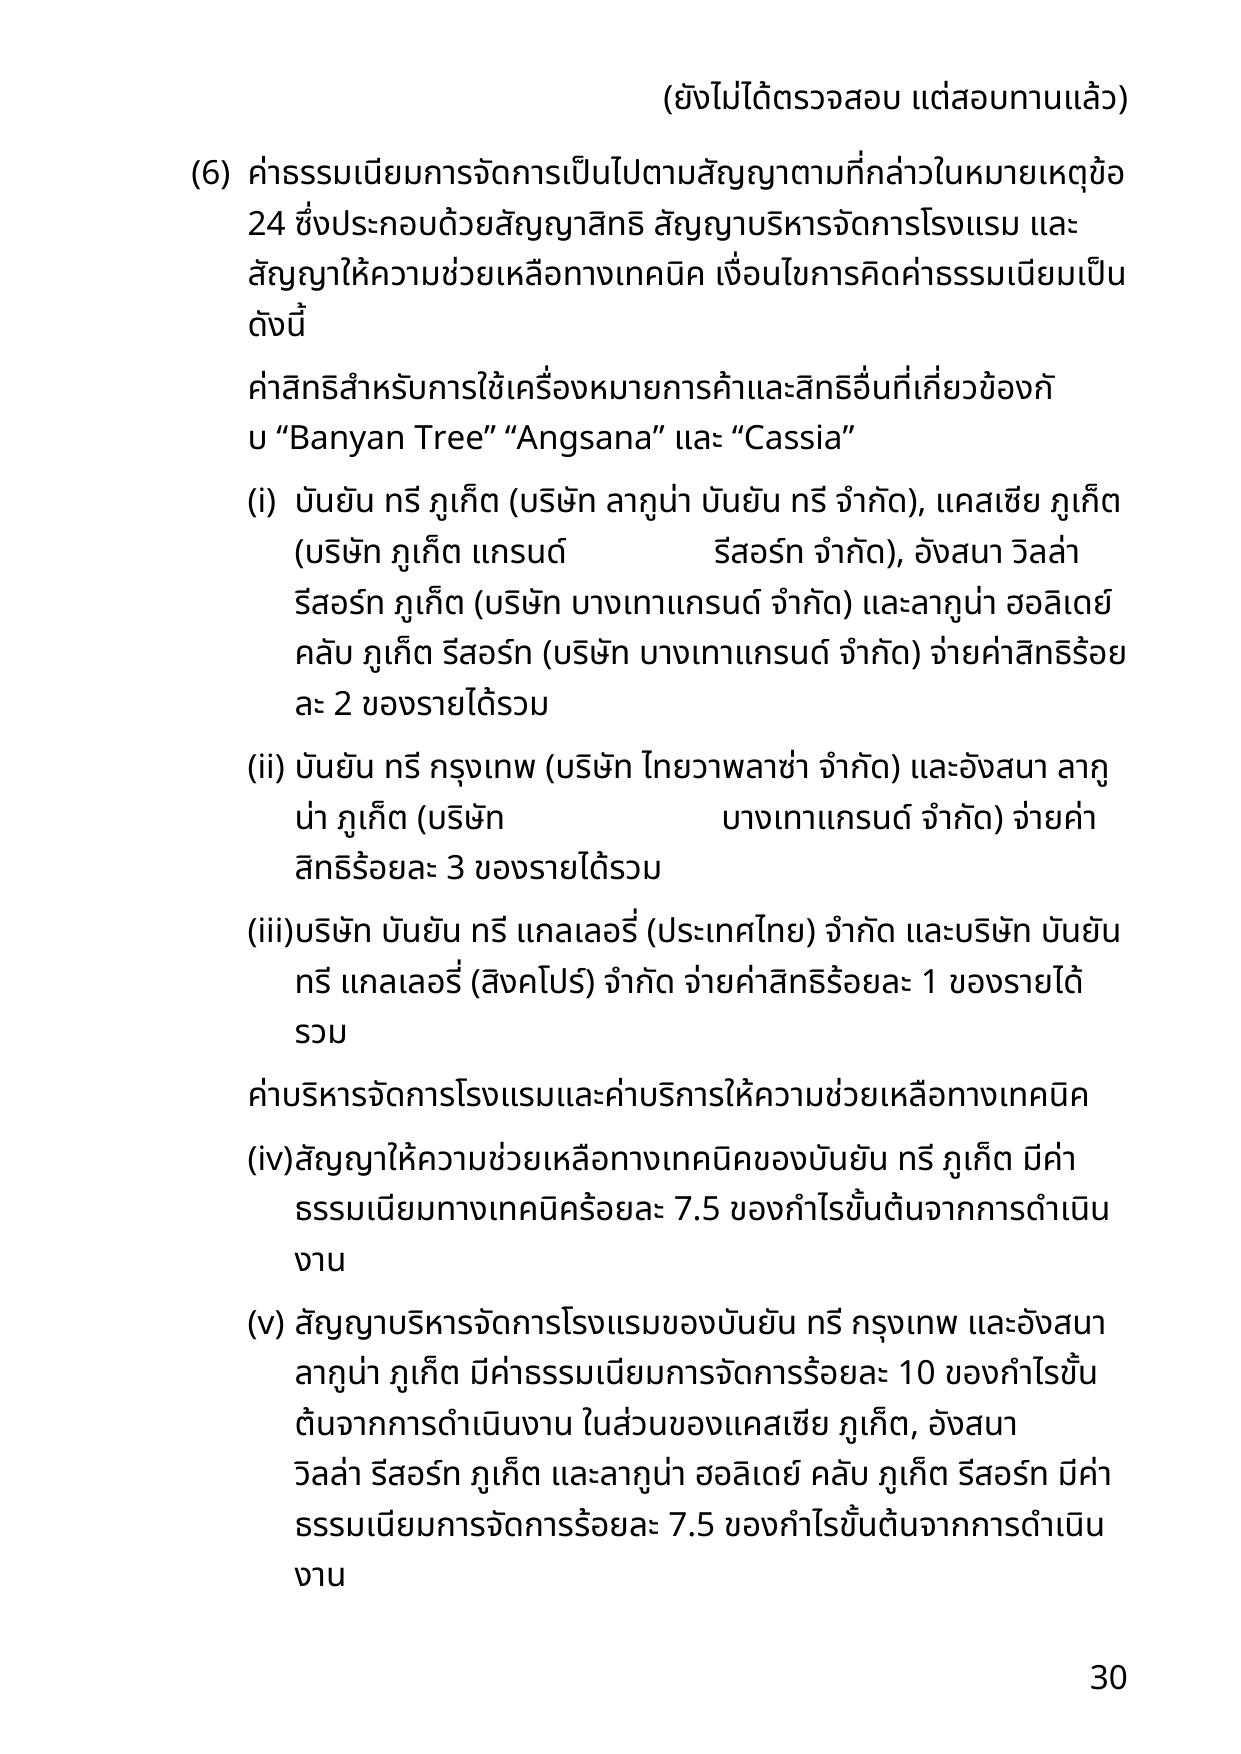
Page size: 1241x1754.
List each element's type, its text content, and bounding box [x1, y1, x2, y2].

list บันยัน ทรี ภูเก็ต (บริษัท ลากูน่า บันยัน ทรี จำกัด), แคสเซีย ภูเก็ต (บริษัท ภูเก็ต แกรนด์ รีสอร์ท จำกัด), อังสนา วิลล่า รีสอร์ท ภูเก็ต (บริษัท บางเทาแกรนด์ จำกัด) และลากูน่า ฮอลิเดย์ คลับ ภูเก็ต รีสอร์ท (บริษัท บางเทาแกรนด์ จำกัด) จ่ายค่าสิทธิร้อยละ 2 ของรายได้รวม [247, 477, 1128, 730]
text (iv) สัญญาให้ความช่วยเหลือทางเทคนิคของบันยัน ทรี ภูเก็ต มีค่าธรรมเนียมทางเทคนิคร้อยละ 7.5 ของกำไรขั้นต้นจากการดำเนินงาน [135, 1134, 1128, 1286]
text (6) ค่าธรรมเนียมการจัดการเป็นไปตามสัญญาตามที่กล่าวในหมายเหตุข้อ 24 ซึ่งประกอบด้วยสัญญาสิทธิ สัญญาบริหารจัดการโรงแรม และสัญญาให้ความช่วยเหลือทางเทคนิค เงื่อนไขการคิดค่าธรรมเนียมเป็นดังนี้ [135, 149, 1128, 351]
list บริษัท บันยัน ทรี แกลเลอรี่ (ประเทศไทย) จำกัด และบริษัท บันยัน ทรี แกลเลอรี่ (สิงคโปร์) จำกัด จ่ายค่าสิทธิร้อยละ 1 ของรายได้รวม [247, 907, 1128, 1059]
text ค่าบริหารจัดการโรงแรมและค่าบริการให้ความช่วยเหลือทางเทคนิค [135, 1071, 1128, 1122]
list บันยัน ทรี กรุงเทพ (บริษัท ไทยวาพลาซ่า จำกัด) และอังสนา ลากูน่า ภูเก็ต (บริษัท บางเทาแกรนด์ จำกัด) จ่ายค่าสิทธิร้อยละ 3 ของรายได้รวม [247, 743, 1128, 895]
text (v) สัญญาบริหารจัดการโรงแรมของบันยัน ทรี กรุงเทพ และอังสนา ลากูน่า ภูเก็ต มีค่าธรรมเนียมการจัดการร้อยละ 10 ของกำไรขั้นต้นจากการดำเนินงาน ในส่วนของแคสเซีย ภูเก็ต, อังสนา วิลล่า รีสอร์ท ภูเก็ต และลากูน่า ฮอลิเดย์ คลับ ภูเก็ต รีสอร์ท มีค่าธรรมเนียมการจัดการร้อยละ 7.5 ของกำไรขั้นต้นจากการดำเนินงาน [135, 1298, 1128, 1602]
text ค่าสิทธิสำหรับการใช้เครื่องหมายการค้าและสิทธิอื่นที่เกี่ยวข้องกับ “Banyan Tree” “Angsana” และ “Cassia” [135, 364, 1128, 465]
